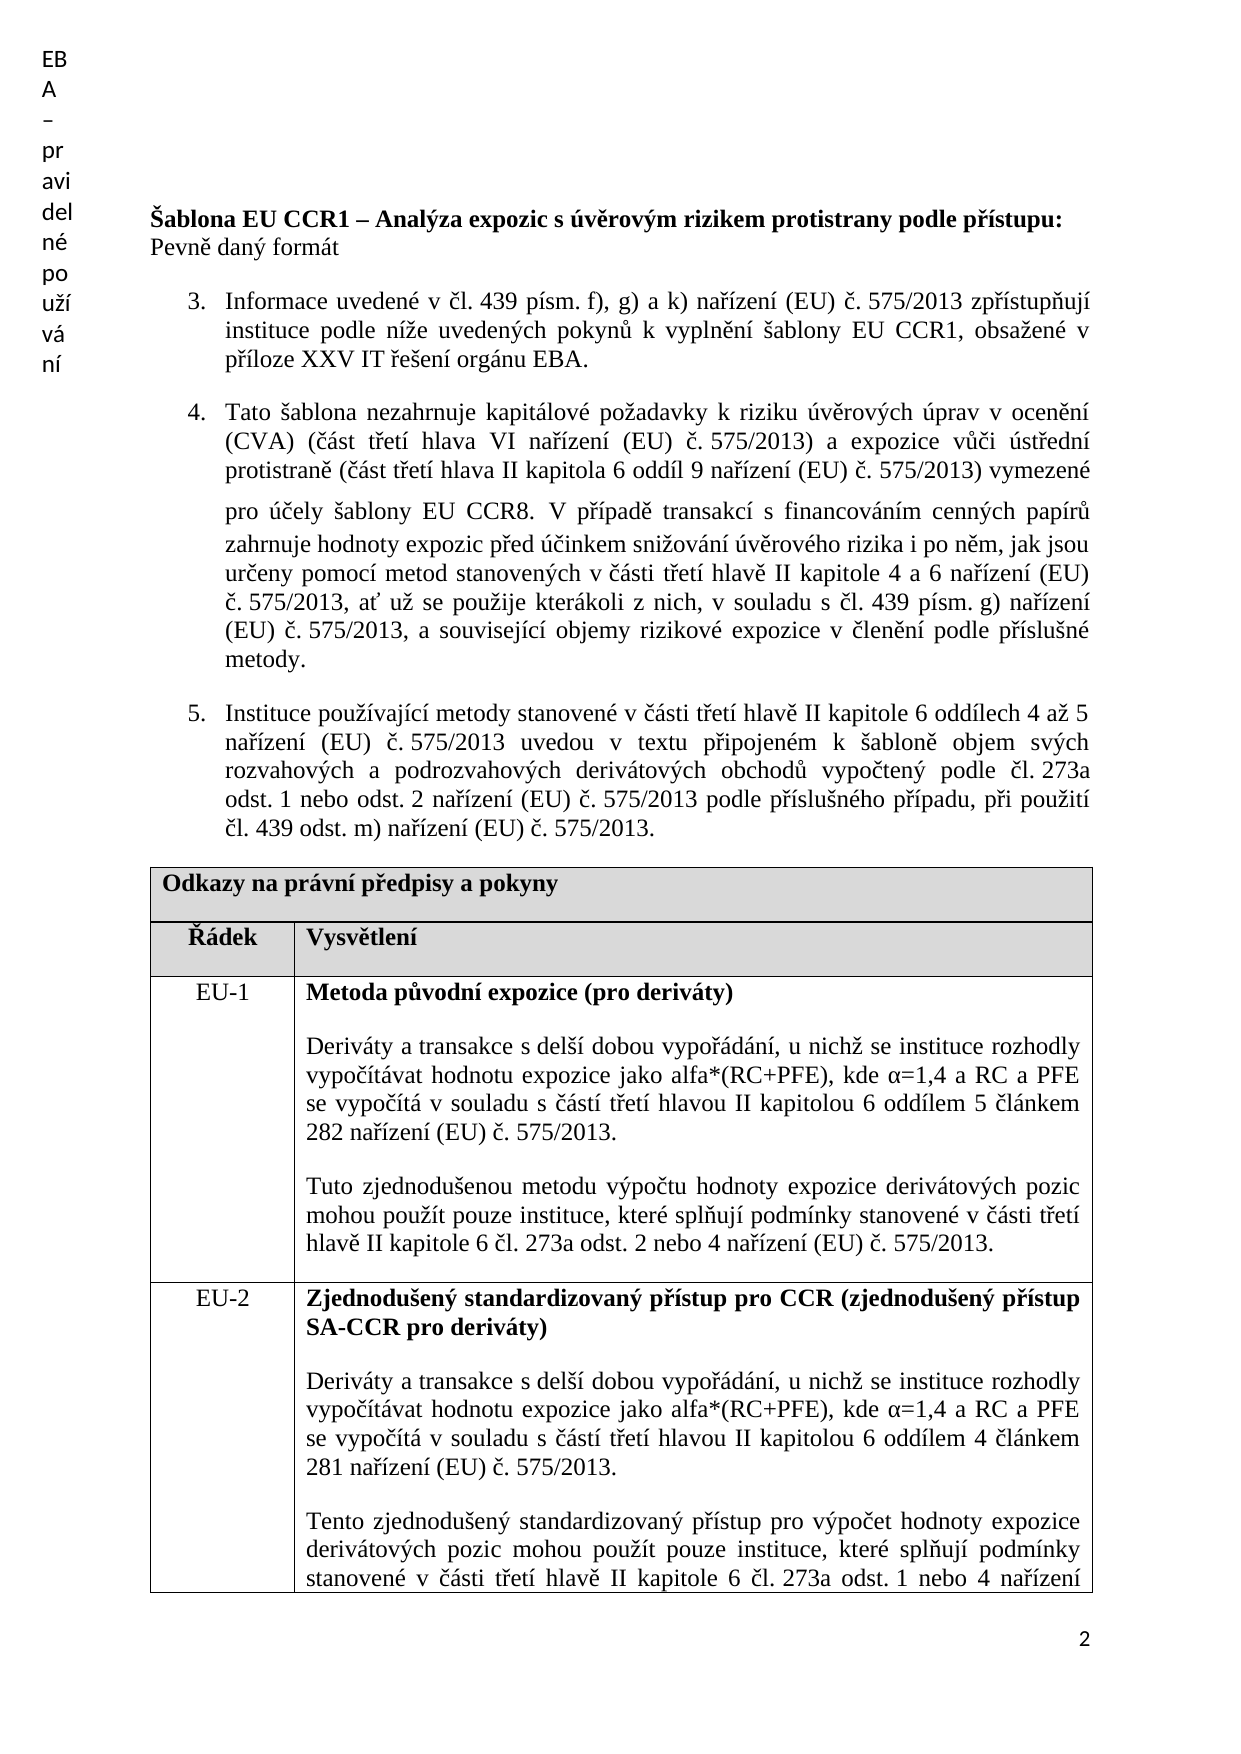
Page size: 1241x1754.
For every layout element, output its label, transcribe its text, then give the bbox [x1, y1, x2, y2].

table_cell Řádek [151, 923, 294, 976]
title Tato šablona nezahrnuje kapitálové požadavky k riziku úvěrových úprav v ocenění (CVA) (část třetí hlava VI nařízení (EU) č. 575/2013) a expozice vůči ústřední protistraně (část třetí hlava II kapitola 6 oddíl 9 nařízení (EU) č. 575/2013) vymezené pro účely šablony EU CCR8. V případě transakcí s financováním cenných papírů zahrnuje hodnoty expozic před účinkem snižování úvěrového rizika i po něm, jak jsou určeny pomocí metod stanovených v části třetí hlavě II kapitole 4 a 6 nařízení (EU) č. 575/2013, ať už se použije kterákoli z nich, v souladu s čl. 439 písm. g) nařízení (EU) č. 575/2013, a související objemy rizikové expozice v členění podle příslušné metody. [187, 397, 1090, 673]
table_cell EU-2 [151, 1283, 294, 1592]
table_cell Metoda původní expozice (pro deriváty) Deriváty a transakce s delší dobou vypořádání, u nichž se instituce rozhodly vypočítávat hodnotu expozice jako alfa*(RC+PFE), kde α=1,4 a RC a PFE se vypočítá v souladu s částí třetí hlavou II kapitolou 6 oddílem 5 článkem 282 nařízení (EU) č. 575/2013. Tuto zjednodušenou metodu výpočtu hodnoty expozice derivátových pozic mohou použít pouze instituce, které splňují podmínky stanovené v části třetí hlavě II kapitole 6 čl. 273a odst. 2 nebo 4 nařízení (EU) č. 575/2013. [295, 977, 1092, 1282]
table_cell Vysvětlení [295, 923, 1092, 976]
title Instituce používající metody stanovené v části třetí hlavě II kapitole 6 oddílech 4 až 5 nařízení (EU) č. 575/2013 uvedou v textu připojeném k šabloně objem svých rozvahových a podrozvahových derivátových obchodů vypočtený podle čl. 273a odst. 1 nebo odst. 2 nařízení (EU) č. 575/2013 podle příslušného případu, při použití čl. 439 odst. m) nařízení (EU) č. 575/2013. [187, 698, 1090, 842]
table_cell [295, 1283, 1092, 1592]
title Šablona EU CCR1 – Analýza expozic s úvěrovým rizikem protistrany podle přístupu: Pevně daný formát [150, 204, 1090, 261]
table_cell EU-1 [151, 977, 294, 1282]
table_header Odkazy na právní předpisy a pokyny [151, 868, 1092, 921]
title Informace uvedené v čl. 439 písm. f), g) a k) nařízení (EU) č. 575/2013 zpřístupňují instituce podle níže uvedených pokynů k vyplnění šablony EU CCR1, obsažené v příloze XXV IT řešení orgánu EBA. [187, 286, 1090, 372]
